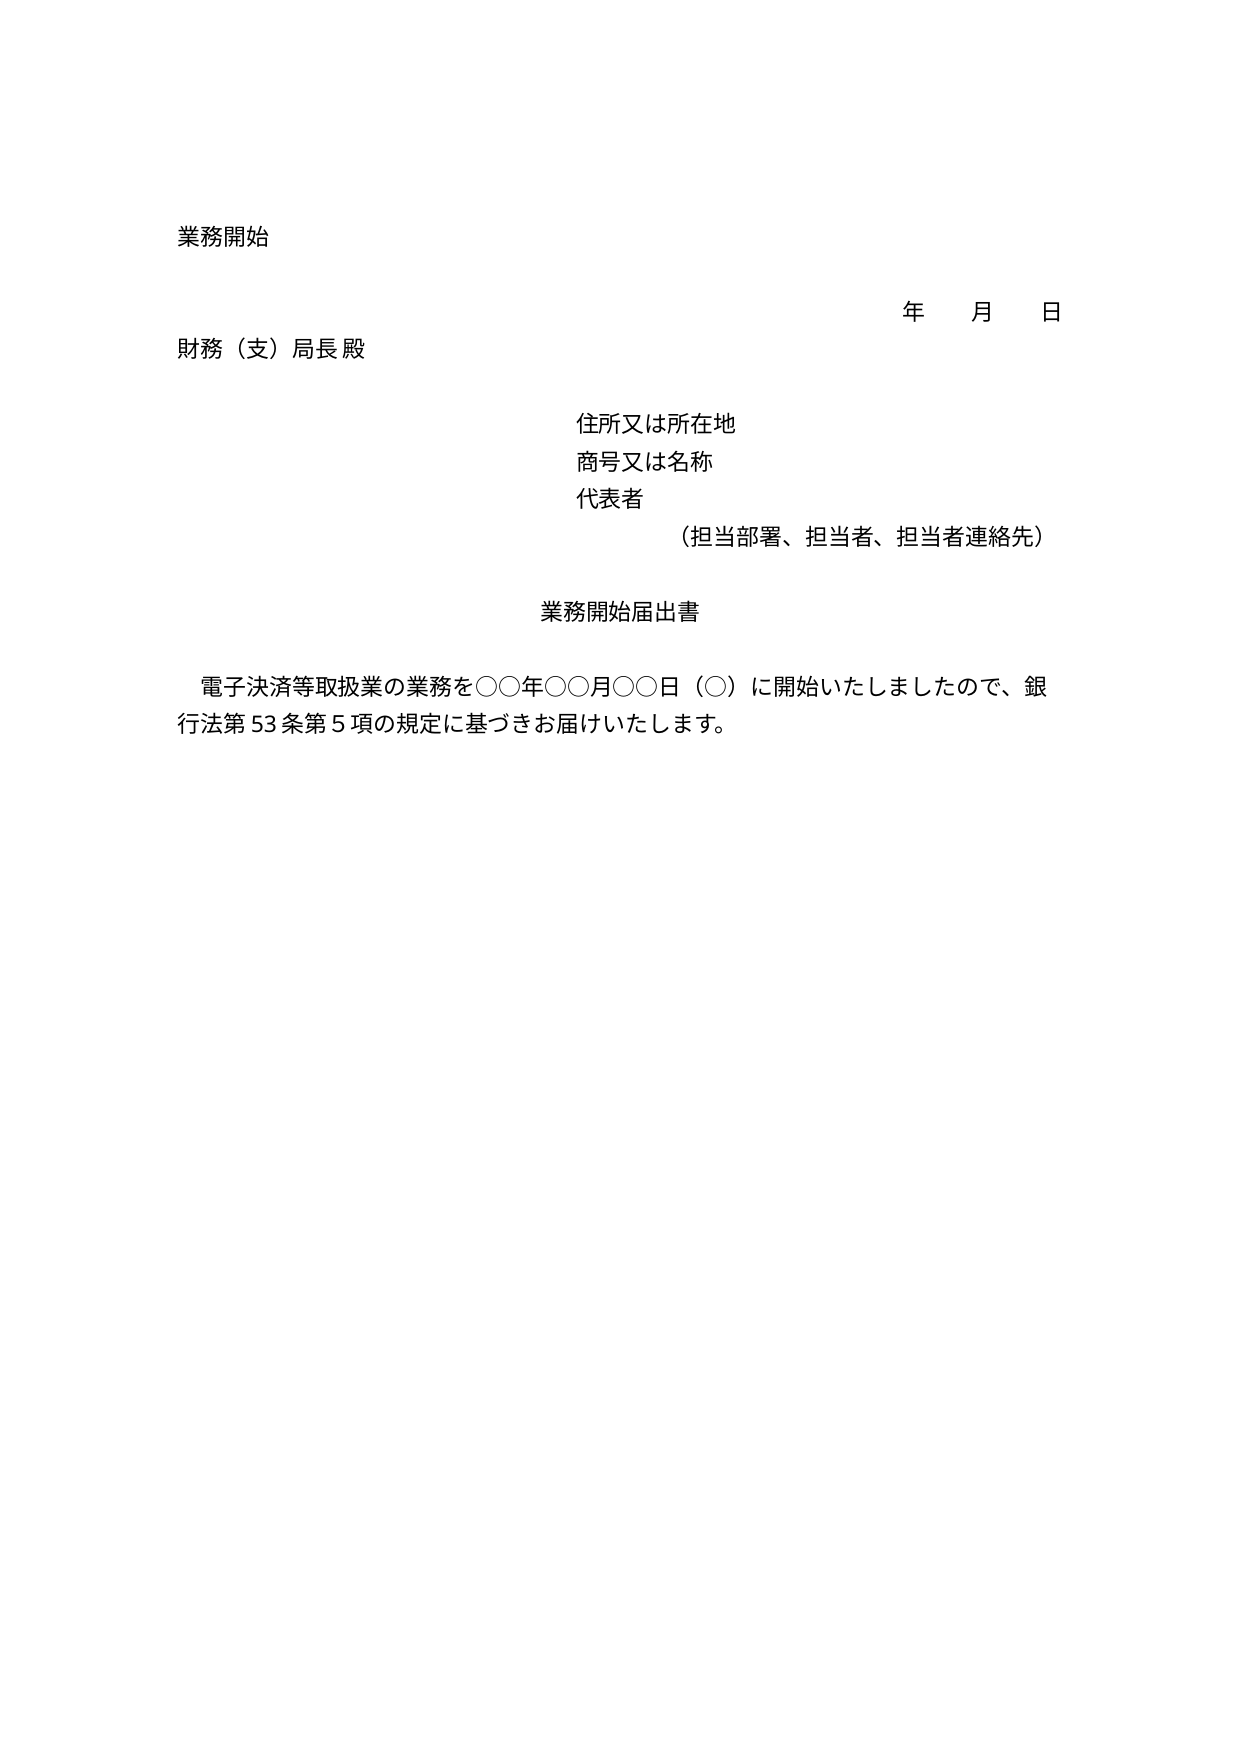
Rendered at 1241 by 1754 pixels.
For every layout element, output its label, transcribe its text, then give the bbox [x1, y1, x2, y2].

text 財務（支）局長 殿 [177, 329, 1063, 367]
text 業務開始届出書 [177, 592, 1063, 629]
text 業務開始 [177, 217, 1063, 254]
text 商号又は名称 [576, 442, 1063, 479]
text 年 月 日 [177, 292, 1063, 329]
text 代表者 [576, 479, 1063, 517]
text 住所又は所在地 [576, 404, 1063, 442]
text 電子決済等取扱業の業務を○○年○○月○○日（○）に開始いたしましたので、銀行法第53条第５項の規定に基づきお届けいたします。 [177, 667, 1063, 742]
text （担当部署、担当者、担当者連絡先） [576, 517, 1063, 554]
